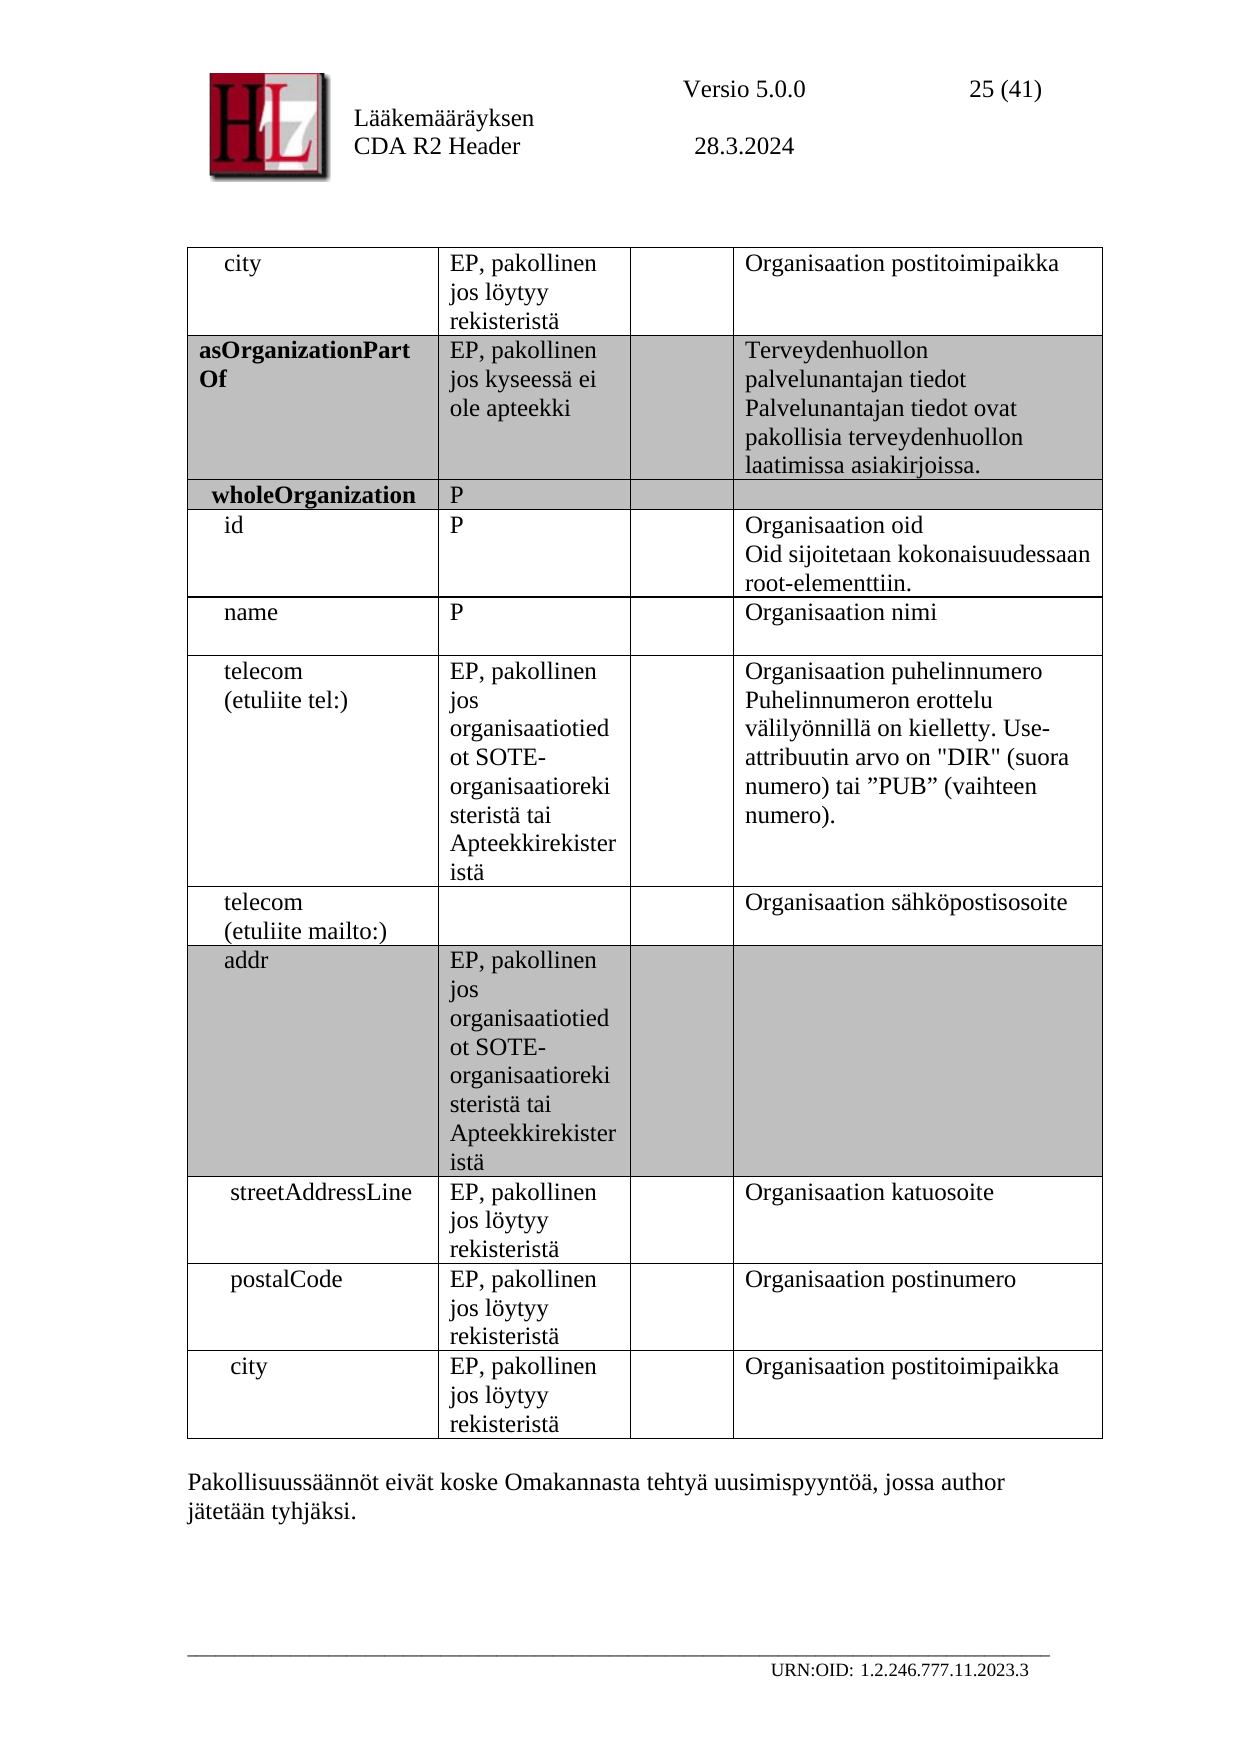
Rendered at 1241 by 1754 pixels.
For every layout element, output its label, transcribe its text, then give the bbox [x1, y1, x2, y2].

table_cell city [188, 1351, 438, 1437]
table_cell [631, 1351, 733, 1437]
table_cell city [188, 248, 438, 334]
table_cell [631, 510, 733, 596]
table_cell Organisaation oid Oid sijoitetaan kokonaisuudessaan root-elementtiin. [734, 510, 1102, 596]
table_cell [631, 887, 733, 944]
table_cell telecom (etuliite tel:) [188, 656, 438, 886]
table_cell Terveydenhuollon palvelunantajan tiedot Palvelunantajan tiedot ovat pakollisia terveydenhuollon laatimissa asiakirjoissa. [734, 336, 1102, 479]
table_cell [631, 946, 733, 1176]
table_cell [631, 598, 733, 655]
table_cell EP, pakollinen jos löytyy rekisteristä [439, 1351, 630, 1437]
table_cell wholeOrganization [188, 480, 438, 509]
table_cell [631, 248, 733, 334]
table_cell [439, 887, 630, 944]
table_cell name [188, 598, 438, 655]
table_cell asOrganizationPartOf [188, 336, 438, 479]
table_cell [631, 336, 733, 479]
table_cell Organisaation postitoimipaikka [734, 248, 1102, 334]
table_cell [631, 480, 733, 509]
table_cell [631, 656, 733, 886]
table_cell Organisaation puhelinnumero Puhelinnumeron erottelu välilyönnillä on kielletty. Use-attribuutin arvo on "DIR" (suora numero) tai ”PUB” (vaihteen numero). [734, 656, 1102, 886]
table_cell [631, 1177, 733, 1263]
table_cell EP, pakollinen jos löytyy rekisteristä [439, 248, 630, 334]
table_cell [631, 1264, 733, 1350]
text Pakollisuussäännöt eivät koske Omakannasta tehtyä uusimispyyntöä, jossa author jätetään tyhjäksi. [187, 1467, 1053, 1525]
table_cell postalCode [188, 1264, 438, 1350]
table_cell Organisaation postitoimipaikka [734, 1351, 1102, 1437]
table_cell streetAddressLine [188, 1177, 438, 1263]
table_cell EP, pakollinen jos organisaatiotiedot SOTE-organisaatiorekisteristä tai Apteekkirekisteristä [439, 946, 630, 1176]
table_cell P [439, 598, 630, 655]
table_cell [734, 480, 1102, 509]
table_cell P [439, 480, 630, 509]
table_cell EP, pakollinen jos löytyy rekisteristä [439, 1177, 630, 1263]
table_cell EP, pakollinen jos kyseessä ei ole apteekki [439, 336, 630, 479]
table_cell [734, 946, 1102, 1176]
table_cell telecom (etuliite mailto:) [188, 887, 438, 944]
table_cell Organisaation postinumero [734, 1264, 1102, 1350]
picture [209, 73, 332, 182]
table_cell Organisaation sähköpostisosoite [734, 887, 1102, 944]
table_cell EP, pakollinen jos organisaatiotiedot SOTE-organisaatiorekisteristä tai Apteekkirekisteristä [439, 656, 630, 886]
table_cell Organisaation nimi [734, 598, 1102, 655]
table_cell addr [188, 946, 438, 1176]
table_cell id [188, 510, 438, 596]
table_cell EP, pakollinen jos löytyy rekisteristä [439, 1264, 630, 1350]
table_cell P [439, 510, 630, 596]
table_cell Organisaation katuosoite [734, 1177, 1102, 1263]
